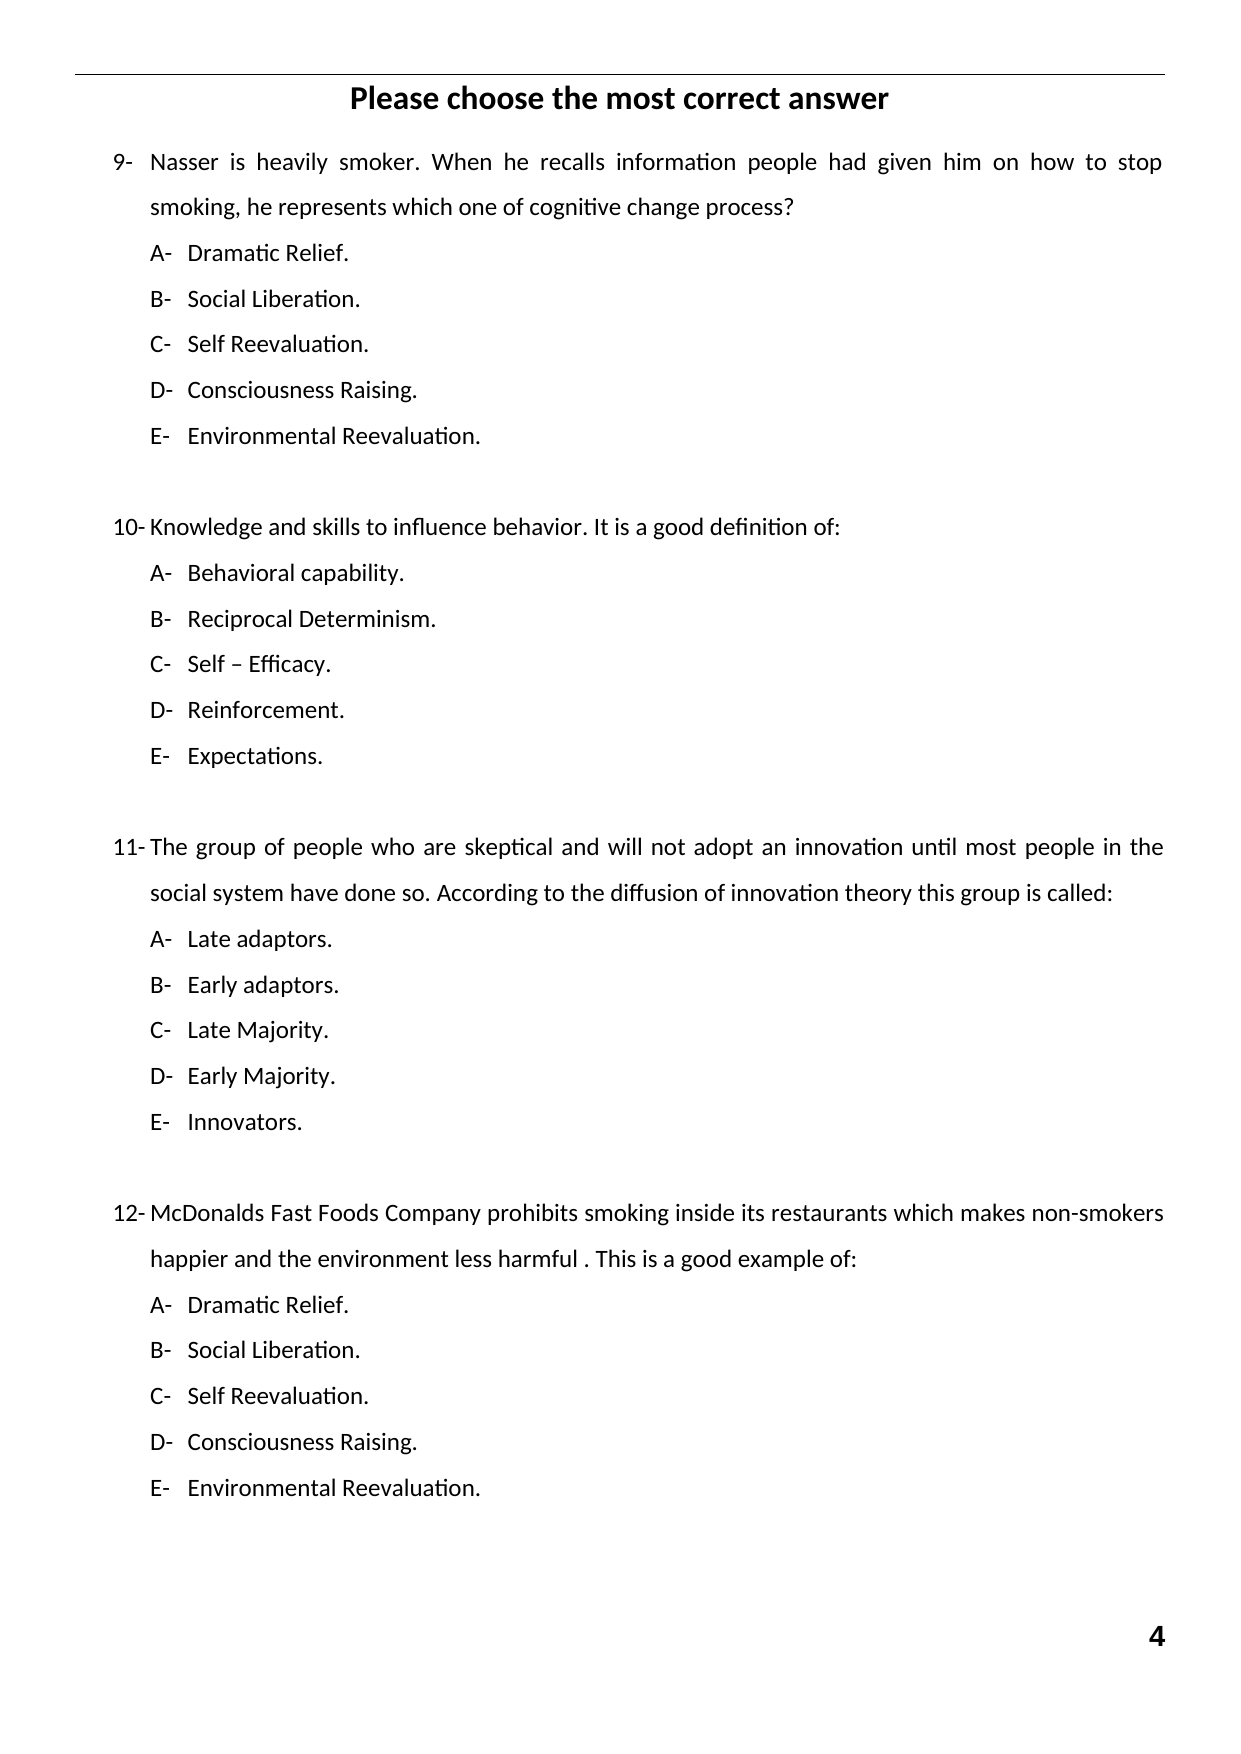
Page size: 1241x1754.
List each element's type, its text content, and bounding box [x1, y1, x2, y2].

list Self Reevaluation. [150, 328, 1165, 359]
list McDonalds Fast Foods Company prohibits smoking inside its restaurants which makes non-smokers happier and the environment less harmful . This is a good example of: [112, 1197, 1165, 1274]
list Environmental Reevaluation. [150, 420, 1165, 451]
list Reciprocal Determinism. [150, 603, 1165, 633]
list Self – Efficacy. [150, 649, 1165, 679]
list Expectations. [150, 740, 1165, 771]
list Nasser is heavily smoker. When he recalls information people had given him on how to stop smoking, he represents which one of cognitive change process? [112, 146, 1165, 222]
list Knowledge and skills to influence behavior. It is a good definition of: [112, 511, 1165, 542]
list Behavioral capability. [150, 557, 1165, 588]
list Early adaptors. [150, 969, 1165, 999]
list The group of people who are skeptical and will not adopt an innovation until most people in the social system have done so. According to the diffusion of innovation theory this group is called: [112, 832, 1165, 908]
list Late Majority. [150, 1014, 1165, 1045]
list Environmental Reevaluation. [150, 1472, 1165, 1502]
list Social Liberation. [150, 1334, 1165, 1365]
list Consciousness Raising. [150, 1426, 1165, 1457]
list Social Liberation. [150, 283, 1165, 313]
list Innovators. [150, 1106, 1165, 1136]
list Consciousness Raising. [150, 374, 1165, 405]
list Dramatic Relief. [150, 1289, 1165, 1319]
list Early Majority. [150, 1060, 1165, 1091]
list Reinforcement. [150, 694, 1165, 725]
list Late adaptors. [150, 923, 1165, 953]
list Dramatic Relief. [150, 237, 1165, 268]
list Self Reevaluation. [150, 1380, 1165, 1411]
